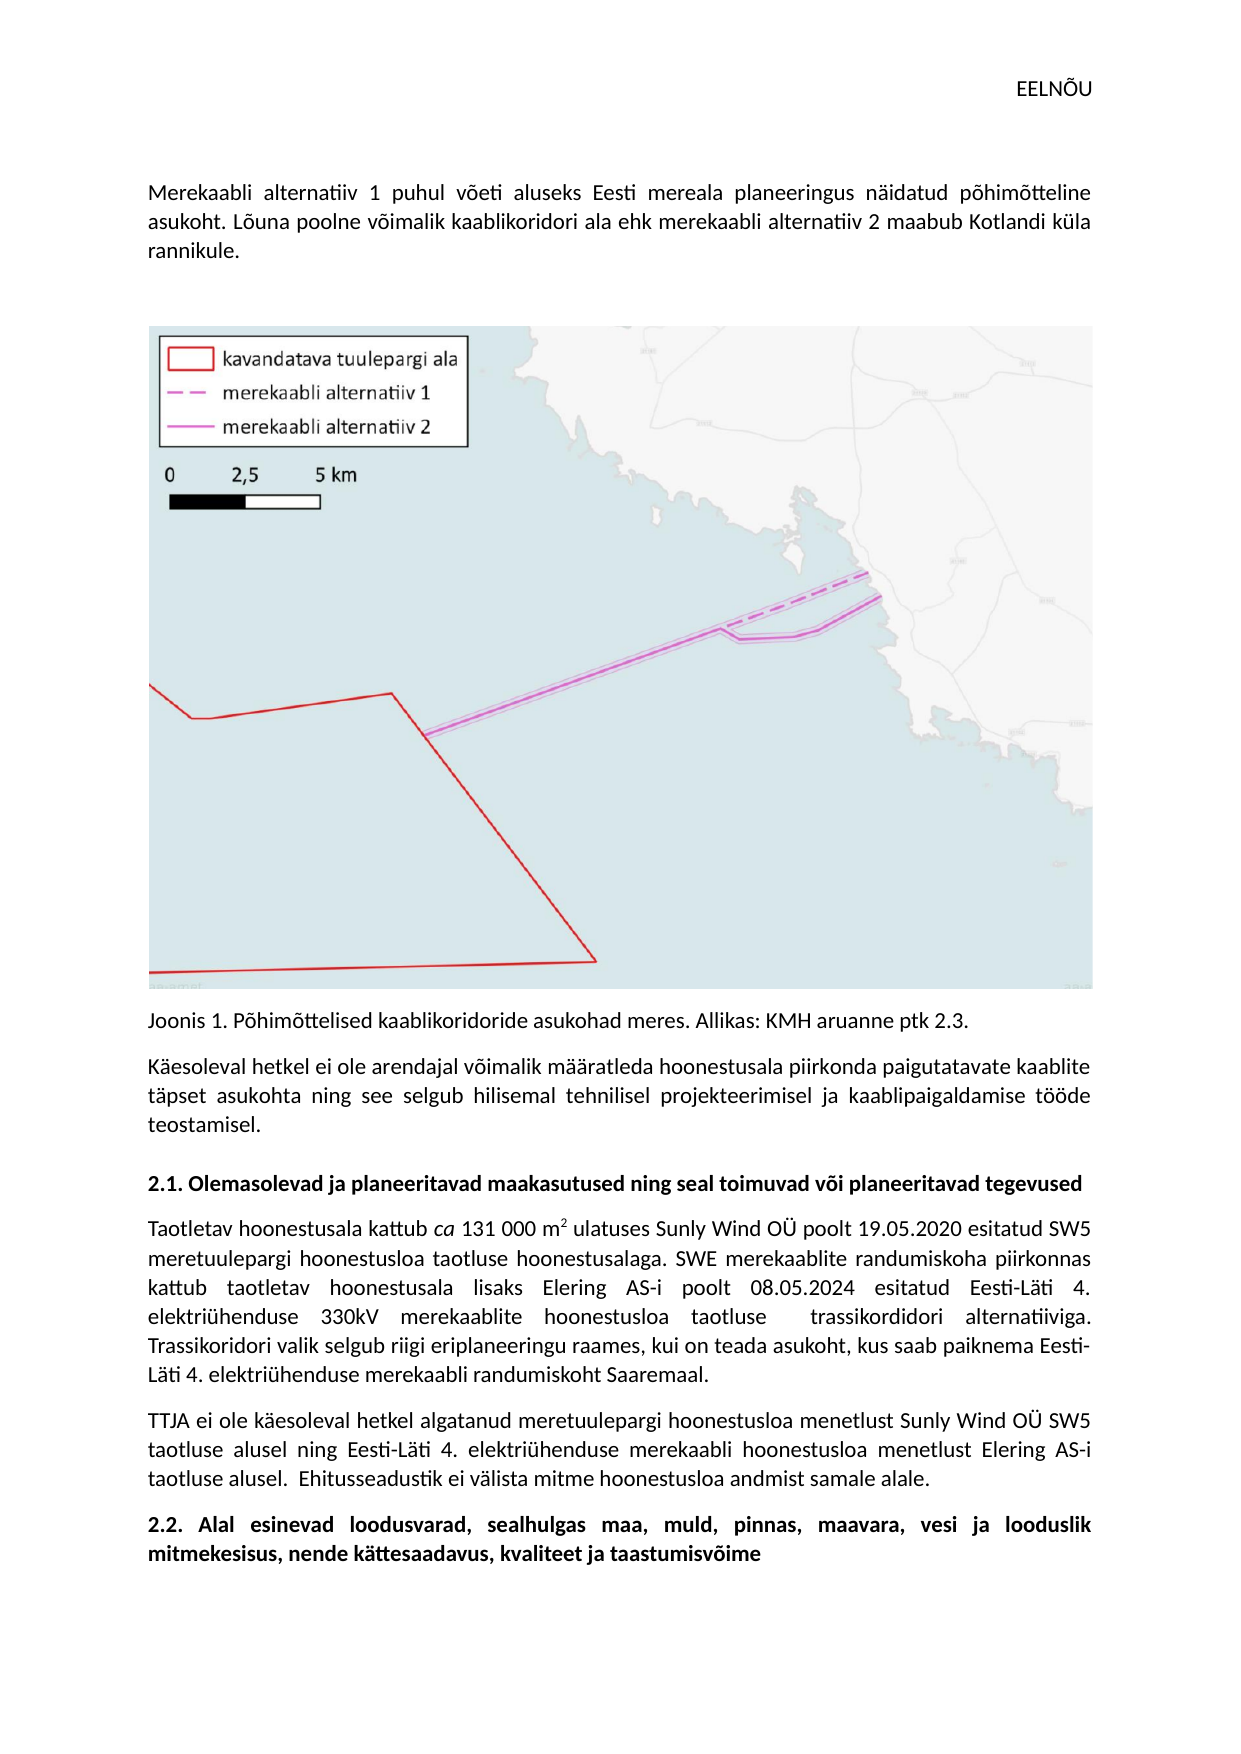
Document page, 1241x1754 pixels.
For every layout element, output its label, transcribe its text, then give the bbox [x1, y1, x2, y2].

text Merekaabli alternatiiv 1 puhul võeti aluseks Eesti mereala planeeringus näidatud põhimõtteline asukoht. Lõuna poolne võimalik kaablikoridori ala ehk merekaabli alternatiiv 2 maabub Kotlandi küla rannikule. [148, 177, 1093, 264]
text Taotletav hoonestusala kattub ca 131 000 m2 ulatuses Sunly Wind OÜ poolt 19.05.2020 esitatud SW5 meretuulepargi hoonestusloa taotluse hoonestusalaga. SWE merekaablite randumiskoha piirkonnas kattub taotletav hoonestusala lisaks Elering AS-i poolt 08.05.2024 esitatud Eesti-Läti 4. elektriühenduse 330kV merekaablite hoonestusloa taotluse trassikordidori alternatiiviga. Trassikoridori valik selgub riigi eriplaneeringu raames, kui on teada asukoht, kus saab paiknema Eesti-Läti 4. elektriühenduse merekaabli randumiskoht Saaremaal. [148, 1213, 1093, 1388]
text Joonis 1. Põhimõttelised kaablikoridoride asukohad meres. Allikas: KMH aruanne ptk 2.3. [148, 1005, 1093, 1034]
text 2.1. Olemasolevad ja planeeritavad maakasutused ning seal toimuvad või planeeritavad tegevused [148, 1167, 1093, 1197]
text TTJA ei ole käesoleval hetkel algatanud meretuulepargi hoonestusloa menetlust Sunly Wind OÜ SW5 taotluse alusel ning Eesti-Läti 4. elektriühenduse merekaabli hoonestusloa menetlust Elering AS-i taotluse alusel. Ehitusseadustik ei välista mitme hoonestusloa andmist samale alale. [148, 1405, 1093, 1492]
text 2.2. Alal esinevad loodusvarad, sealhulgas maa, muld, pinnas, maavara, vesi ja looduslik mitmekesisus, nende kättesaadavus, kvaliteet ja taastumisvõime [148, 1509, 1093, 1567]
picture [147, 326, 1093, 989]
text Käesoleval hetkel ei ole arendajal võimalik määratleda hoonestusala piirkonda paigutatavate kaablite täpset asukohta ning see selgub hilisemal tehnilisel projekteerimisel ja kaablipaigaldamise tööde teostamisel. [148, 1051, 1093, 1138]
